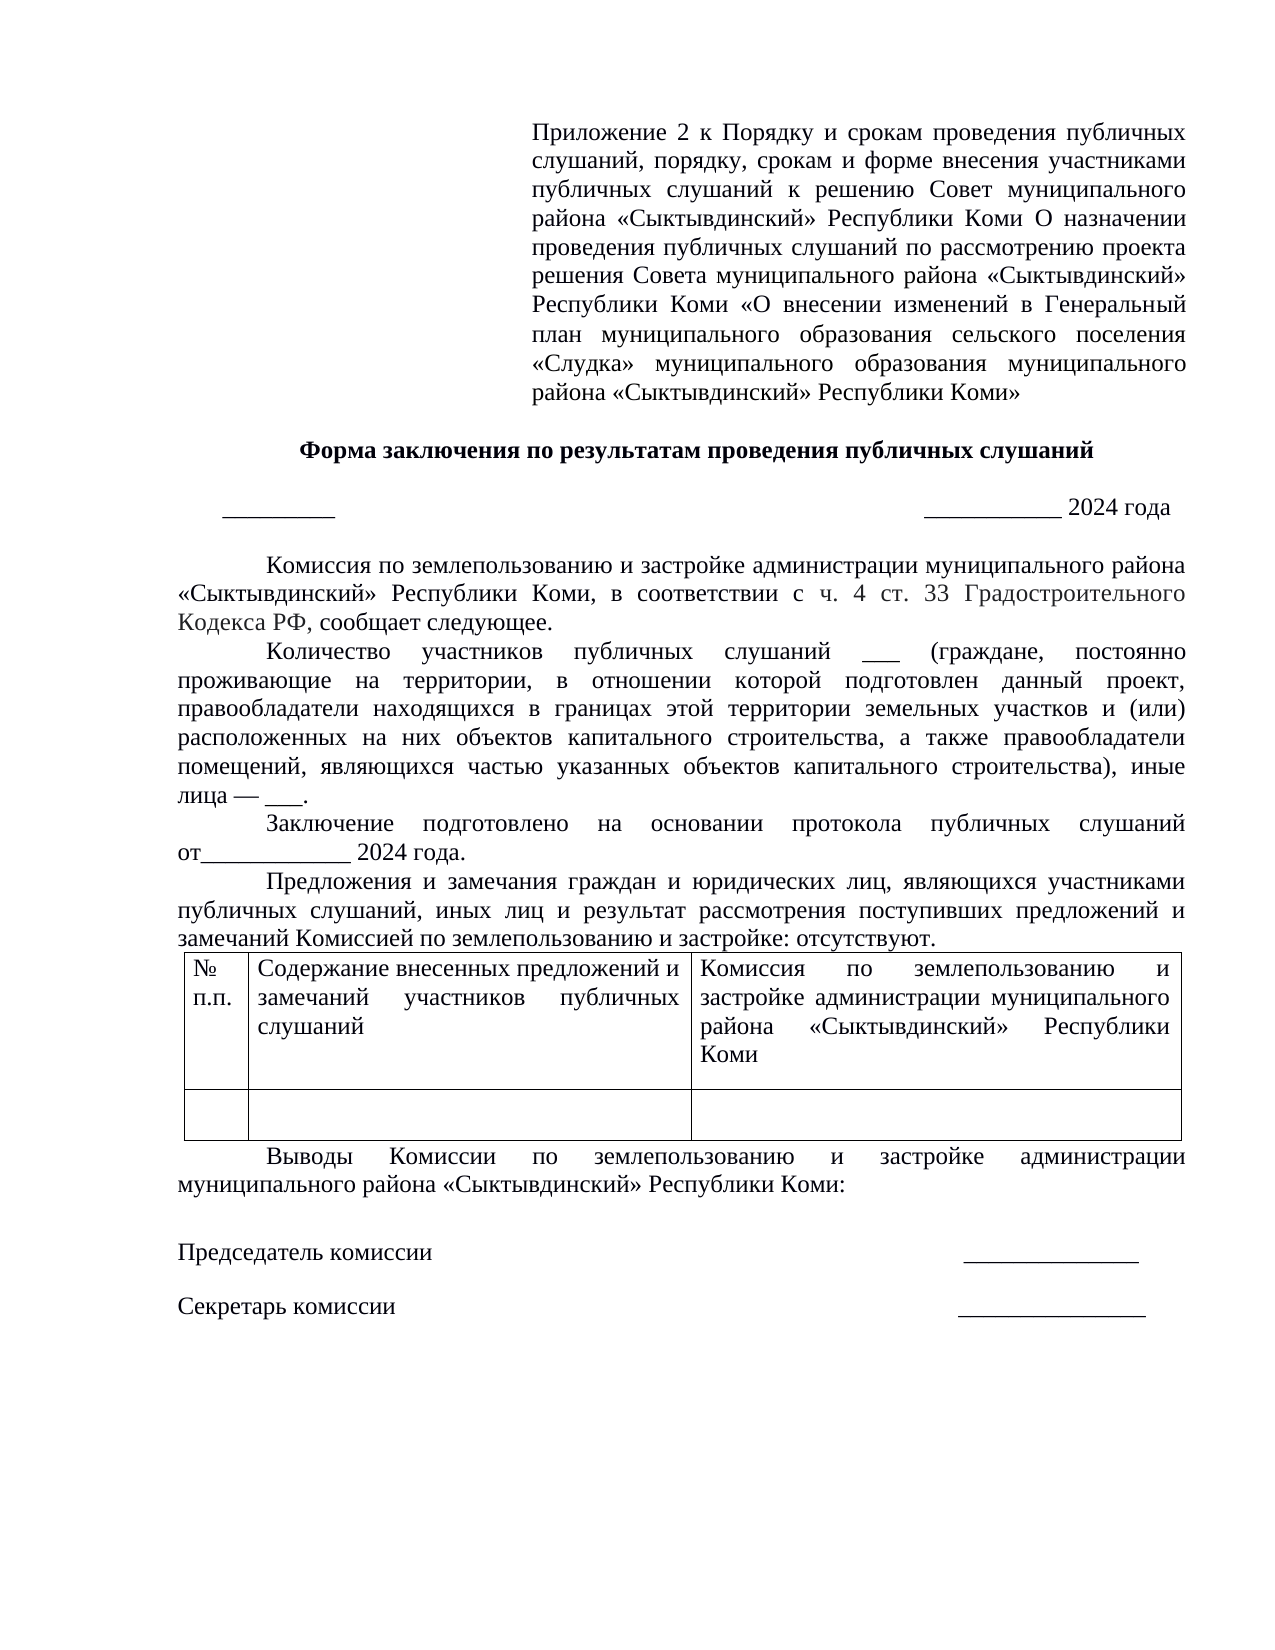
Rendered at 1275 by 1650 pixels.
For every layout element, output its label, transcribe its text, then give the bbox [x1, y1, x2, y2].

text Выводы Комиссии по землепользованию и застройке администрации муниципального района «Сыктывдинский» Республики Коми: [177, 1141, 1186, 1198]
table_header Комиссия по землепользованию и застройке администрации муниципального района «Сыктывдинский» Республики Коми [692, 953, 1181, 1089]
text _________ ___________ 2024 года [148, 492, 1186, 521]
table_cell [185, 1090, 248, 1140]
text Предложения и замечания граждан и юридических лиц, являющихся участниками публичных слушаний, иных лиц и результат рассмотрения поступивших предложений и замечаний Комиссией по землепользованию и застройке: отсутствуют. [177, 866, 1186, 952]
table_cell [249, 1090, 691, 1140]
text Количество участников публичных слушаний ___ (граждане, постоянно проживающие на территории, в отношении которой подготовлен данный проект, правообладатели находящихся в границах этой территории земельных участков и (или) расположенных на них объектов капитального строительства, а также правообладатели помещений, являющихся частью указанных объектов капитального строительства), иные лица — ___. [177, 636, 1186, 808]
text Заключение подготовлено на основании протокола публичных слушаний от____________ 2024 года. [177, 808, 1186, 866]
table_header Содержание внесенных предложений и замечаний участников публичных слушаний [249, 953, 691, 1089]
text Форма заключения по результатам проведения публичных слушаний [148, 435, 1186, 463]
table_header № п.п. [185, 953, 248, 1089]
text Приложение 2 к Порядку и срокам проведения публичных слушаний, порядку, срокам и форме внесения участниками публичных слушаний к решению Совет муниципального района «Сыктывдинский» Республики Коми О назначении проведения публичных слушаний по рассмотрению проекта решения Совета муниципального района «Сыктывдинский» Республики Коми «О внесении изменений в Генеральный план муниципального образования сельского поселения «Слудка» муниципального образования муниципального района «Сыктывдинский» Республики Коми» [532, 117, 1186, 406]
text Председатель комиссии ______________ [177, 1237, 1186, 1266]
text Секретарь комиссии _______________ [177, 1291, 1186, 1320]
text Комиссия по землепользованию и застройке администрации муниципального района «Сыктывдинский» Республики Коми, в соответствии с ч. 4 ст. 33 Градостроительного Кодекса РФ, сообщает следующее. [177, 550, 1186, 636]
table_cell [692, 1090, 1181, 1140]
